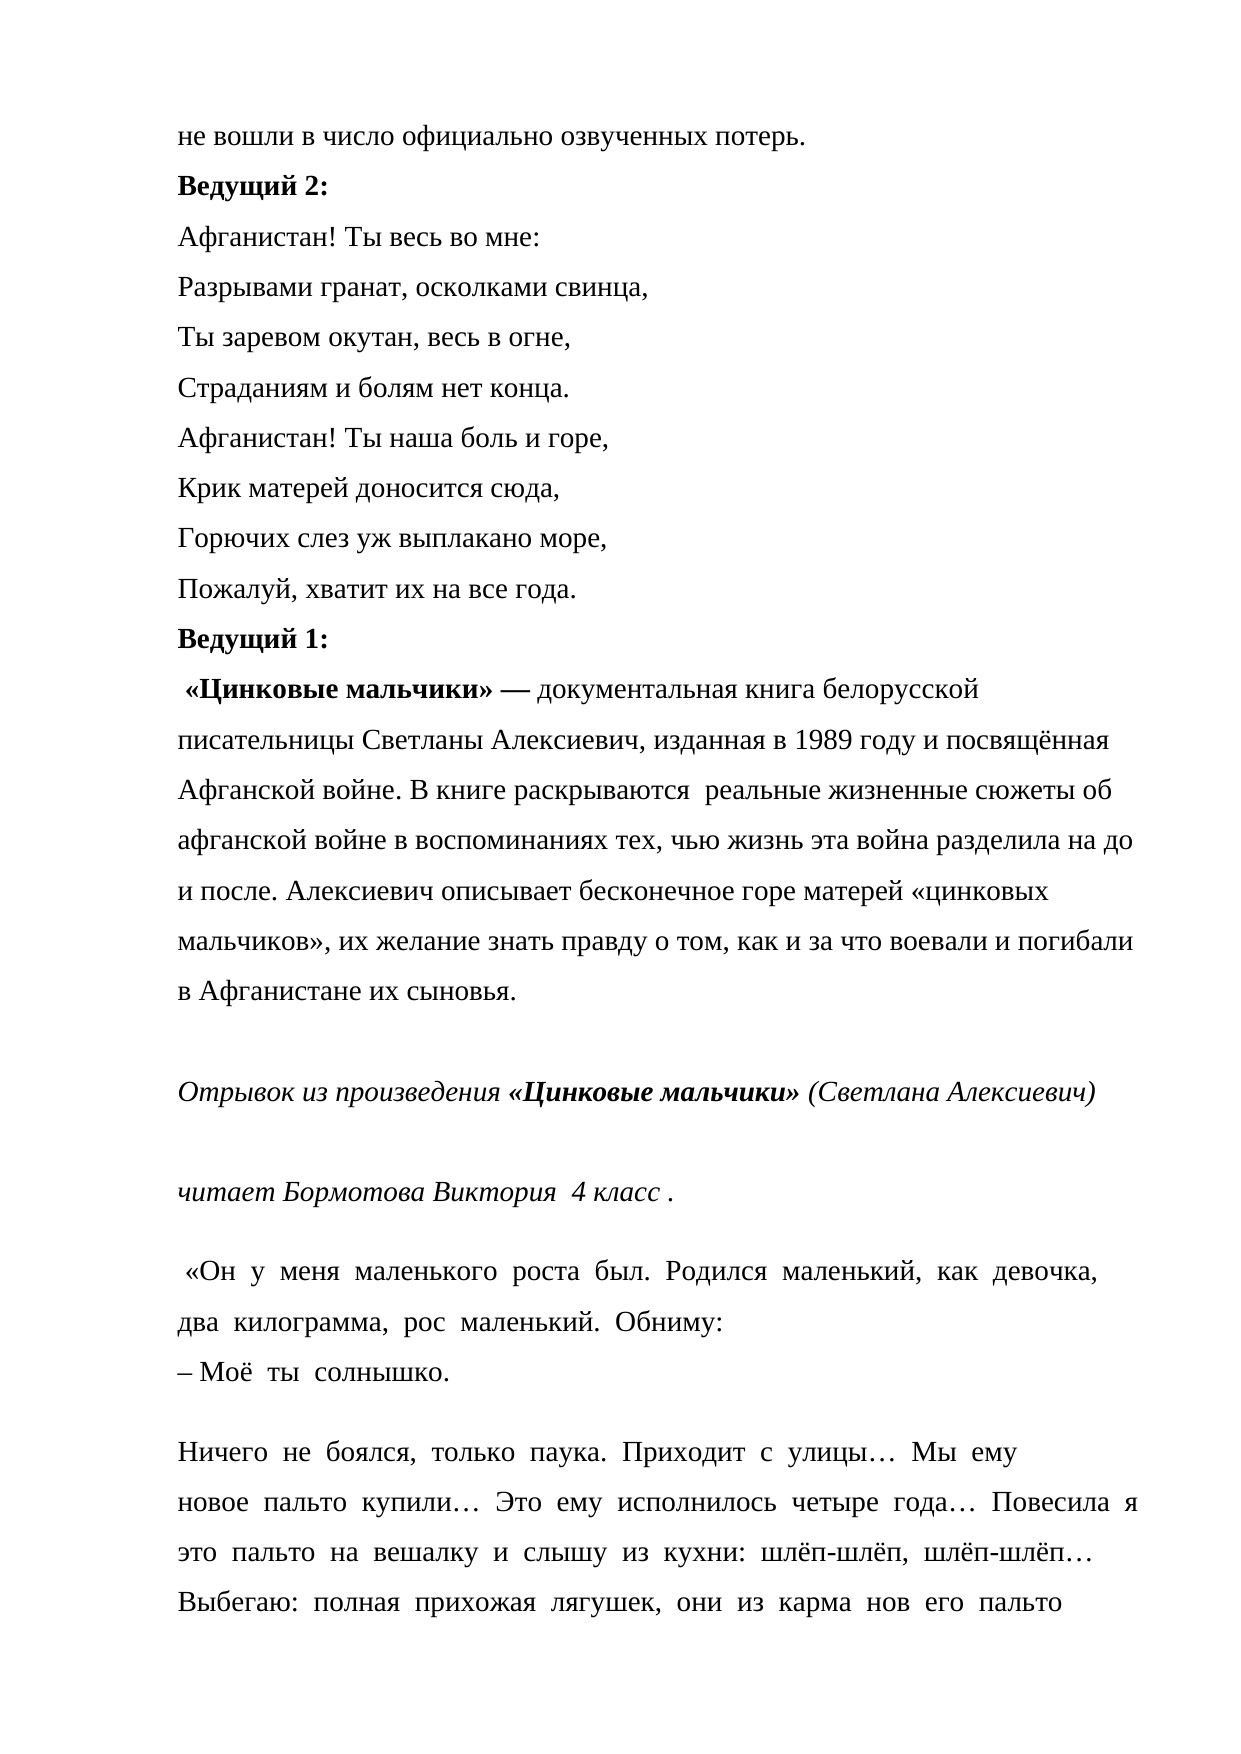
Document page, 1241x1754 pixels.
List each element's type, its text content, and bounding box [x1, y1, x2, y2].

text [177, 118, 1152, 202]
text «Он у меня маленького роста был. Родился маленький, как девочка, два килограмма, рос маленький. Обниму: – Моё ты солнышко. [177, 1253, 1152, 1388]
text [177, 1434, 1152, 1618]
text Афганистан! Ты весь во мне: Разрывами гранат, осколками свинца, Ты заревом окутан, весь в огне, Страданиям и болям нет конца. Афганистан! Ты наша боль и горе, Крик матерей доносится сюда, Горючих слез уж выплакано море, Пожалуй, хватит их на все года. [177, 219, 1152, 604]
subtitle читает Бормотова Виктория 4 класс . [177, 1174, 1152, 1208]
subtitle Отрывок из произведения «Цинковые мальчики» (Светлана Алексиевич) [177, 1074, 1152, 1107]
text Ведущий 1: [177, 621, 1152, 655]
text «Цинковые мальчики» — документальная книга белорусской писательницы Светланы Алексиевич, изданная в 1989 году и посвящённая Афганской войне. В книге раскрываются реальные жизненные сюжеты об афганской войне в воспоминаниях тех, чью жизнь эта война разделила на до и после. Алексиевич описывает бесконечное горе матерей «цинковых мальчиков», их желание знать правду о том, как и за что воевали и погибали в Афганистане их сыновья. [177, 672, 1152, 1007]
